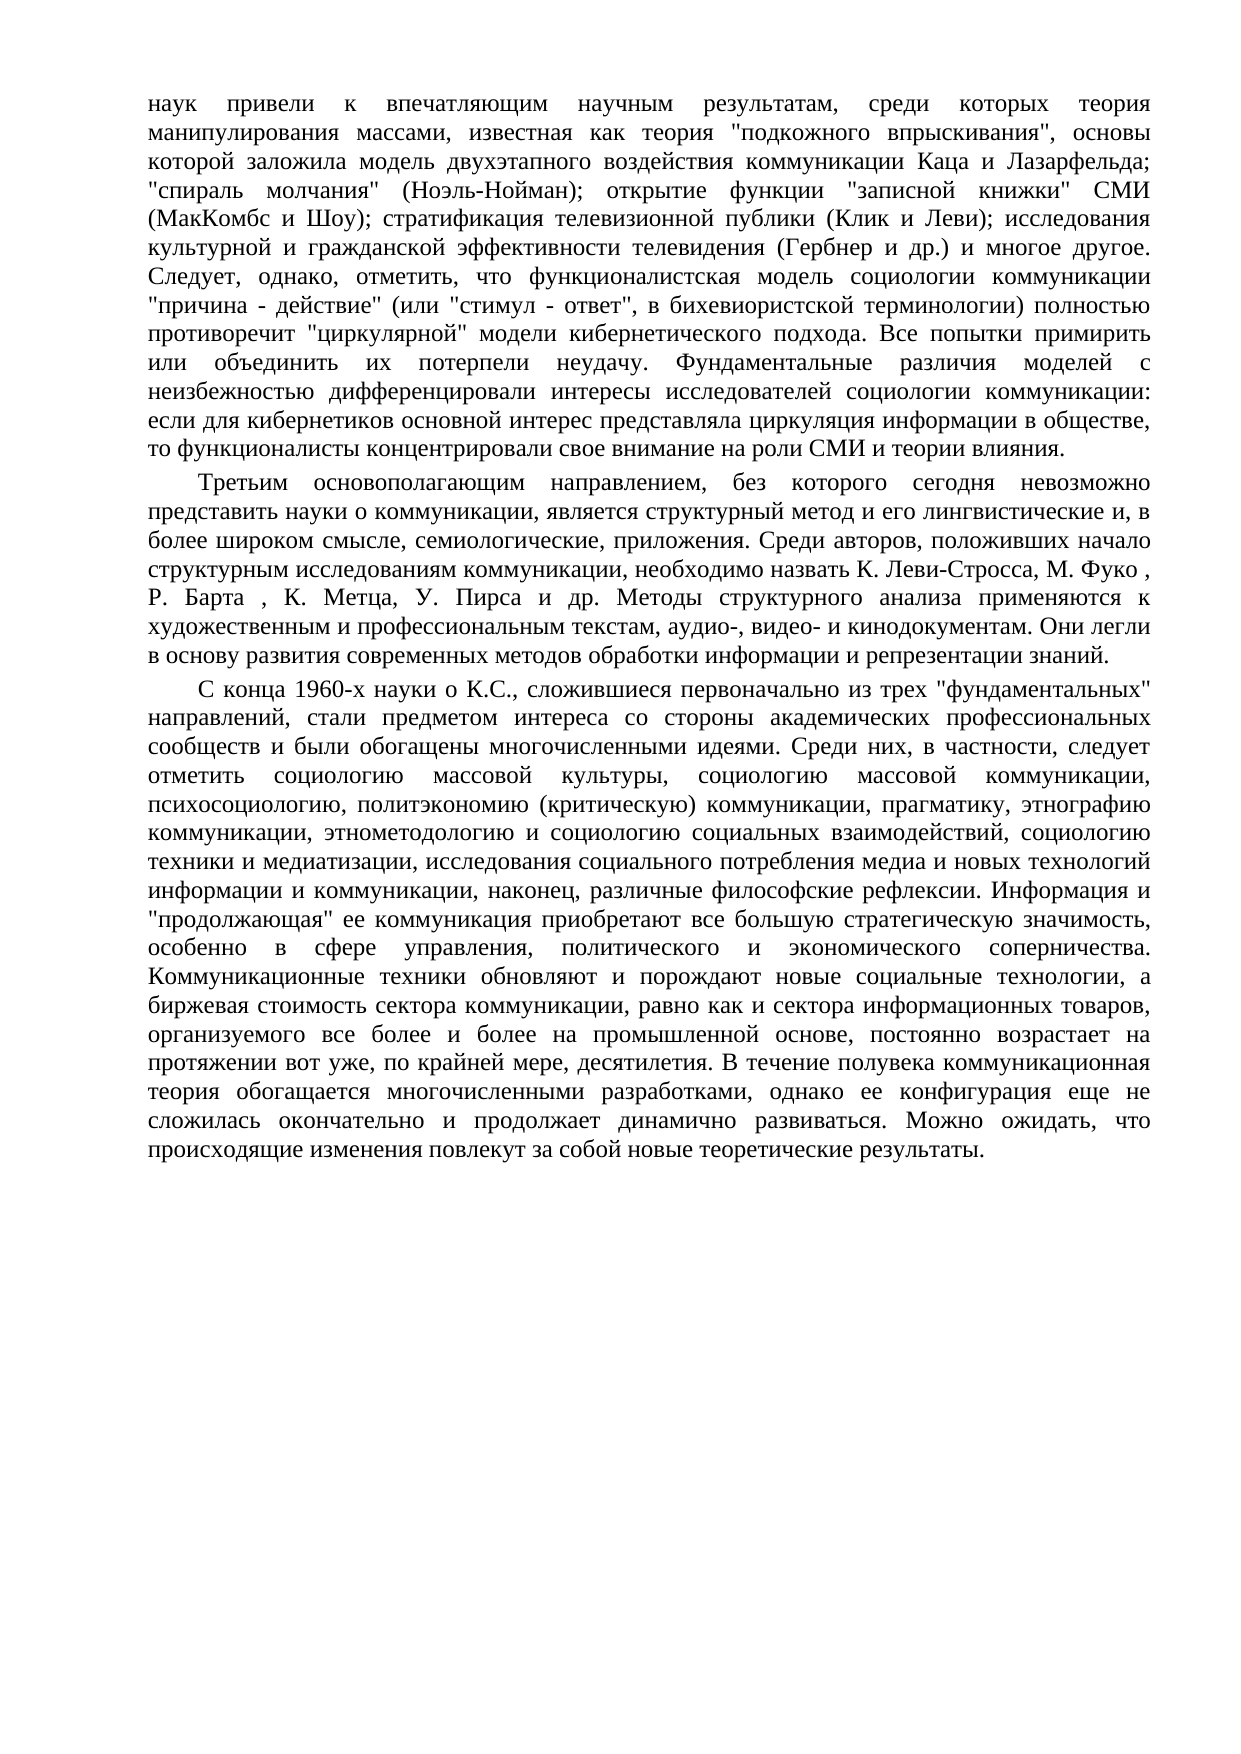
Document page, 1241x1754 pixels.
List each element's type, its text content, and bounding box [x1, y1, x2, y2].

text С конца 1960-х науки о К.С., сложившиеся первоначально из трех "фундаментальных" направлений, стали предметом интереса со стороны академических профессиональных сообществ и были обогащены многочисленными идеями. Среди них, в частности, следует отметить социологию массовой культуры, социологию массовой коммуникации, психосоциологию, политэкономию (критическую) коммуникации, прагматику, этнографию коммуникации, этнометодологию и социологию социальных взаимодействий, социологию техники и медиатизации, исследования социального потребления медиа и новых технологий информации и коммуникации, наконец, различные философские рефлексии. Информация и "продолжающая" ее коммуникация приобретают все большую стратегическую значимость, особенно в сфере управления, политического и экономического соперничества. Коммуникационные техники обновляют и порождают новые социальные технологии, а биржевая стоимость сектора коммуникации, равно как и сектора информационных товаров, организуемого все более и более на промышленной основе, постоянно возрастает на протяжении вот уже, по крайней мере, десятилетия. В течение полувека коммуникационная теория обогащается многочисленными разработками, однако ее конфигурация еще не сложилась окончательно и продолжает динамично развиваться. Можно ожидать, что происходящие изменения повлекут за собой новые теоретические результаты. [148, 674, 1152, 1162]
text Третьим основополагающим направлением, без которого сегодня невозможно представить науки о коммуникации, является структурный метод и его лингвистические и, в более широком смысле, семиологические, приложения. Среди авторов, положивших начало структурным исследованиям коммуникации, необходимо назвать К. Леви-Стросса, М. Фуко , Р. Барта , К. Метца, У. Пирса и др. Методы структурного анализа применяются к художественным и профессиональным текстам, аудио-, видео- и кинодокументам. Они легли в основу развития современных методов обработки информации и репрезентации знаний. [148, 467, 1152, 669]
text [148, 88, 1152, 462]
